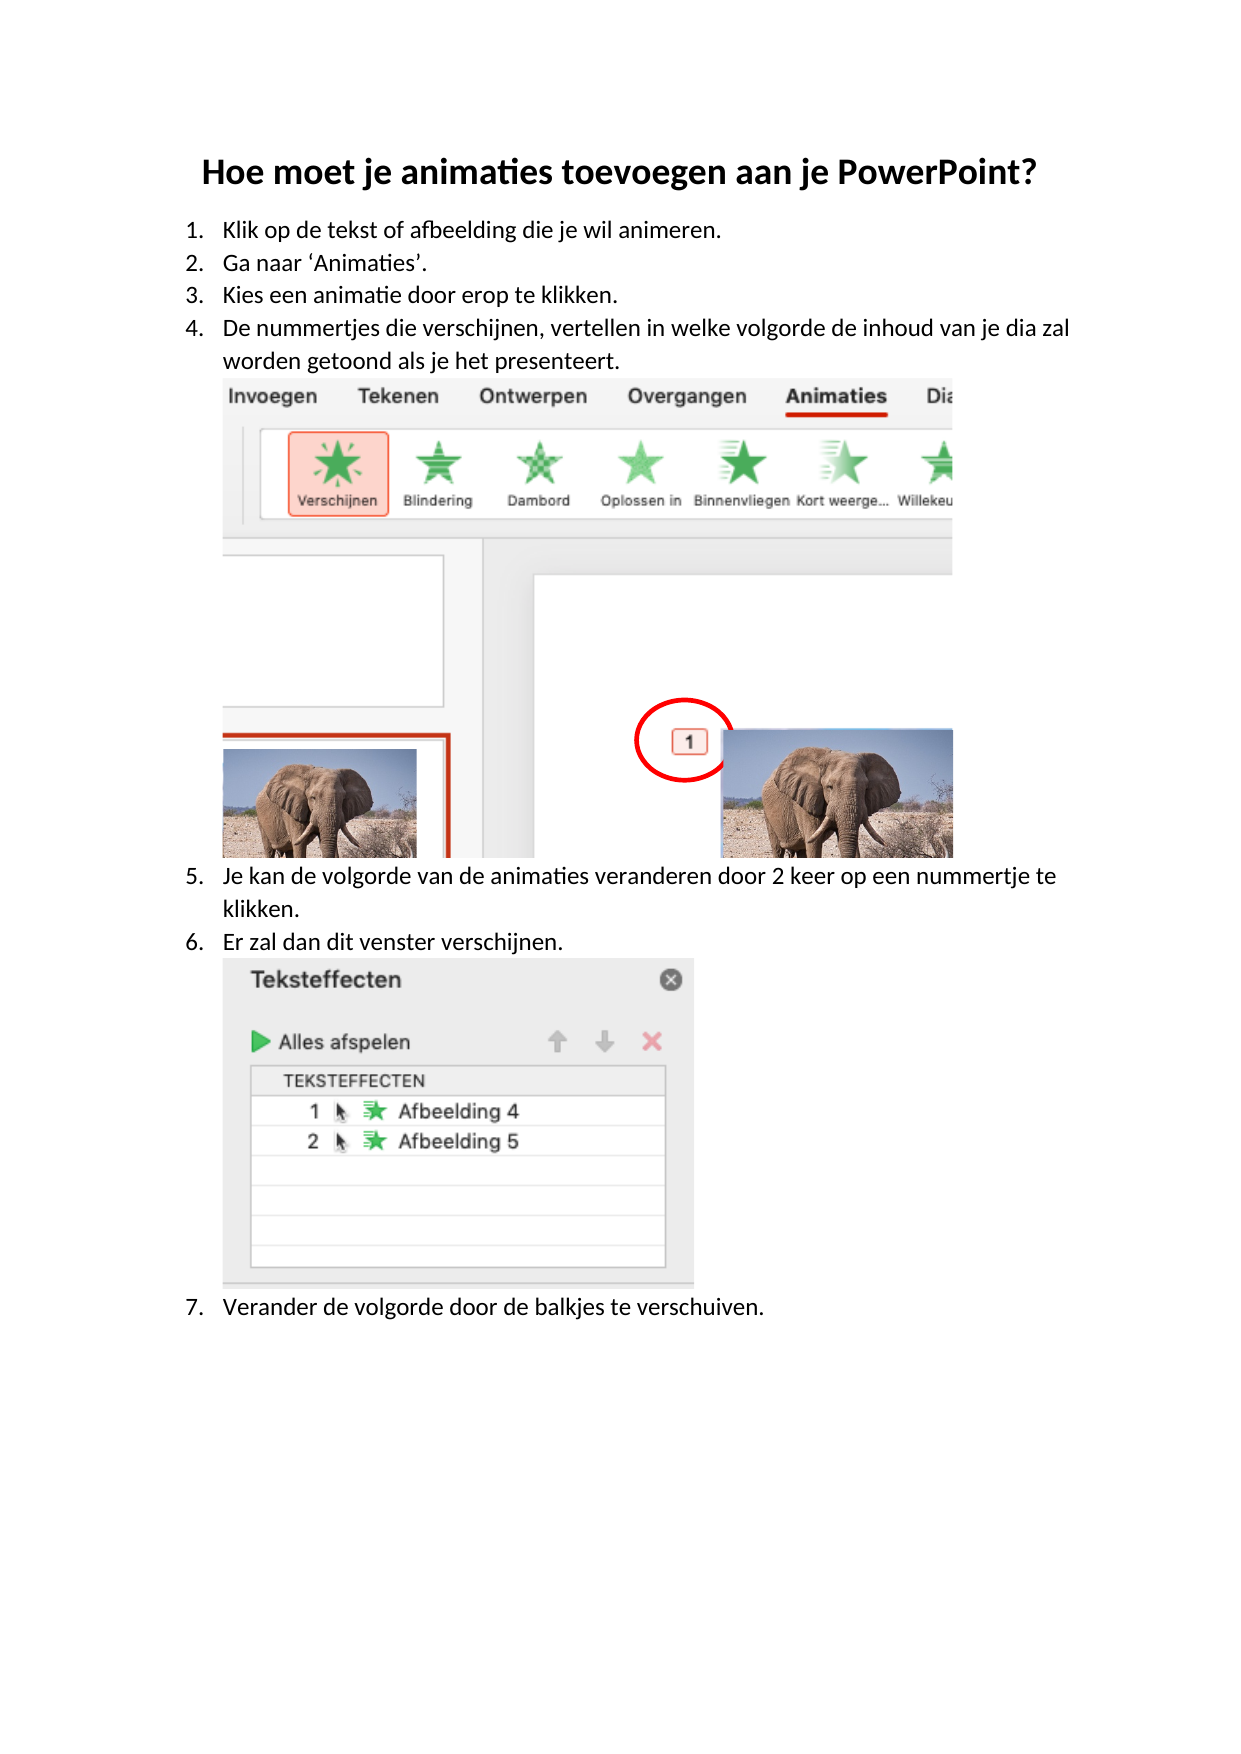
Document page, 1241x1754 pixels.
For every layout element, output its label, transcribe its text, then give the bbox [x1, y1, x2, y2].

list De nummertjes die verschijnen, vertellen in welke volgorde de inhoud van je dia zal worden getoond als je het presenteert. [185, 312, 1093, 376]
list Verander de volgorde door de balkjes te verschuiven. [185, 1291, 1093, 1321]
list Je kan de volgorde van de animaties veranderen door 2 keer op een nummertje te klikken. [185, 860, 1093, 923]
list Ga naar ‘Animaties’. [185, 247, 1093, 277]
list Kies een animatie door erop te klikken. [185, 279, 1093, 310]
text Hoe moet je animaties toevoegen aan je PowerPoint? [148, 148, 1093, 193]
list Er zal dan dit venster verschijnen. [185, 926, 1093, 956]
picture [222, 958, 695, 1289]
picture [222, 378, 954, 858]
list Klik op de tekst of afbeelding die je wil animeren. [185, 214, 1093, 244]
